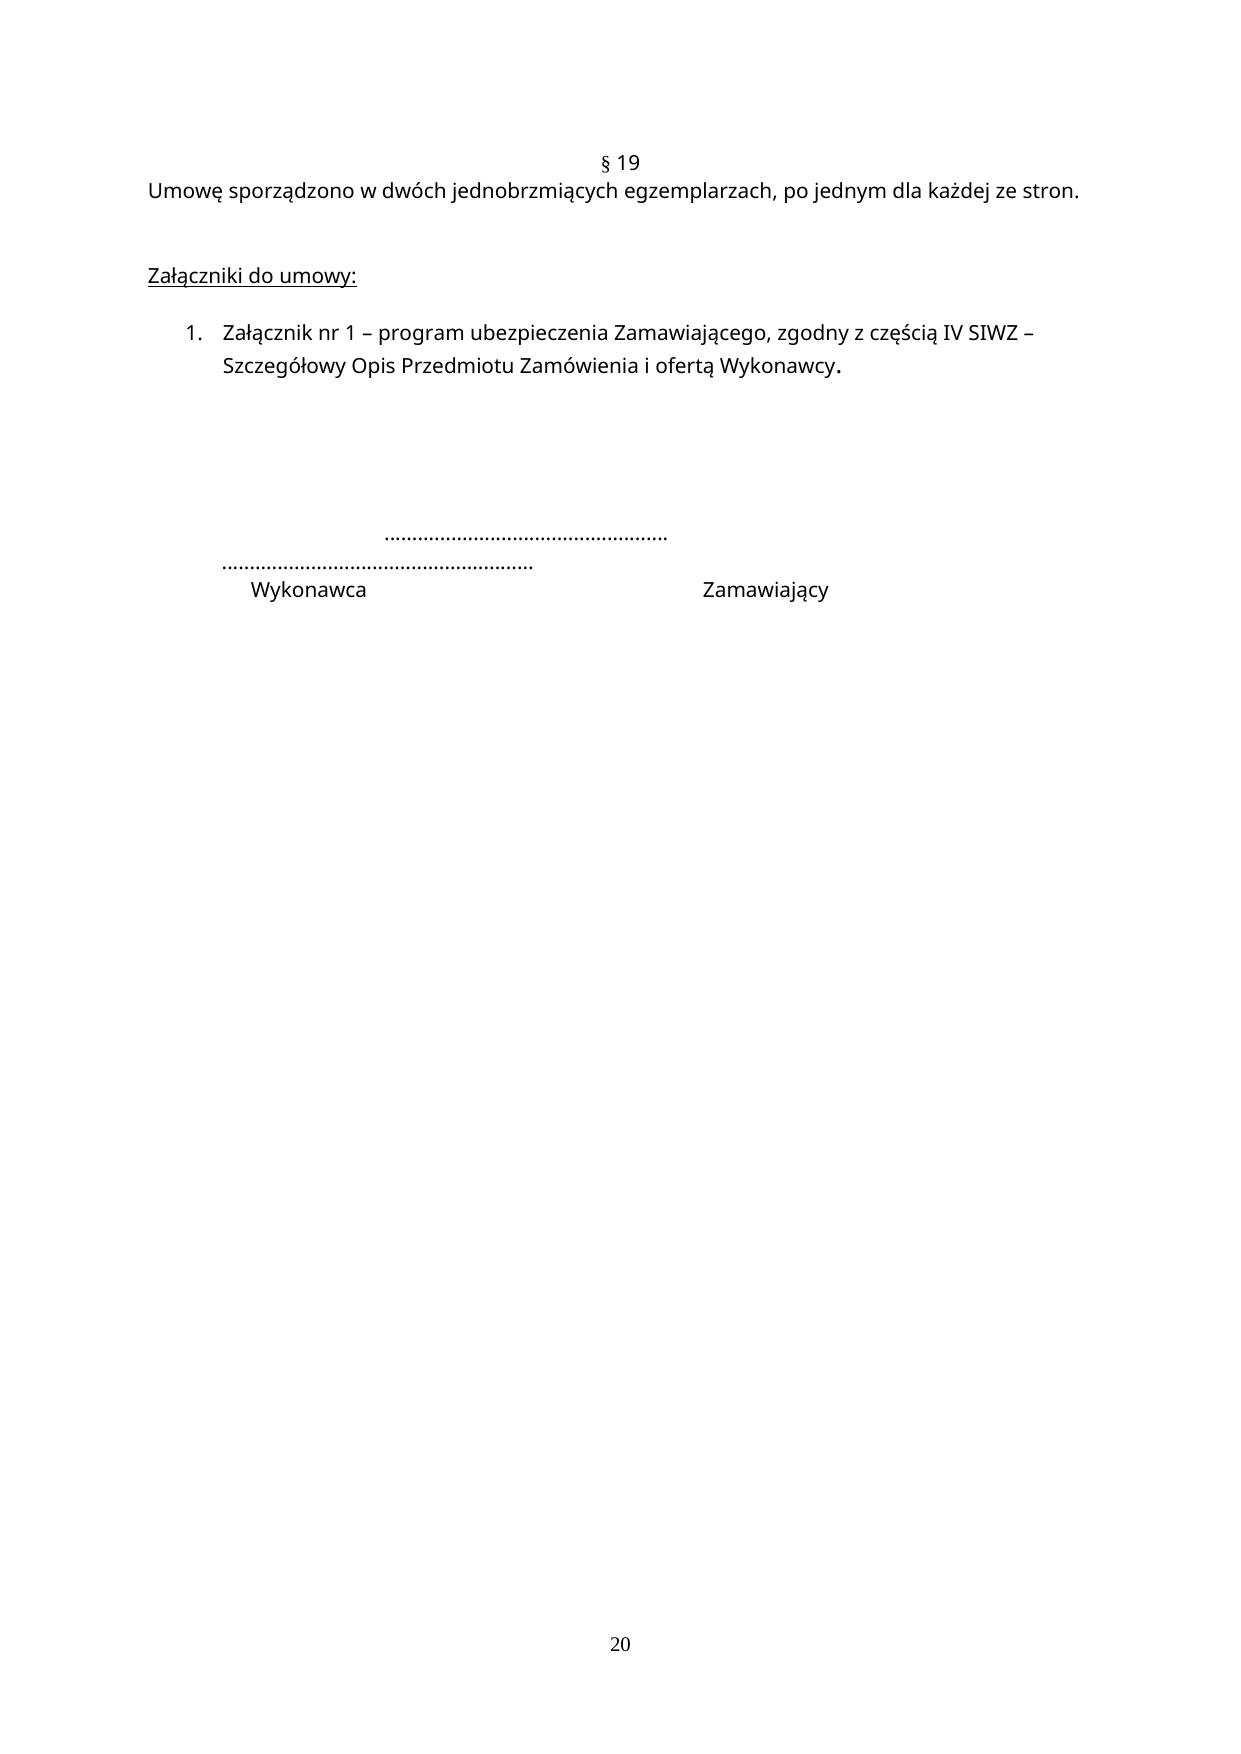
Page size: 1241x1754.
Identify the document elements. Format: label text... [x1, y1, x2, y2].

text ................................................... ........................................................ [148, 494, 1093, 575]
text Załączniki do umowy: [148, 261, 1093, 290]
text Wykonawca Zamawiający [148, 575, 1093, 604]
text Umowę sporządzono w dwóch jednobrzmiących egzemplarzach, po jednym dla każdej ze stron. [148, 176, 1093, 204]
list Załącznik nr 1 – program ubezpieczenia Zamawiającego, zgodny z częścią IV SIWZ – Szczegółowy Opis Przedmiotu Zamówienia i ofertą Wykonawcy. [185, 318, 1093, 381]
text 19 [148, 148, 1093, 176]
